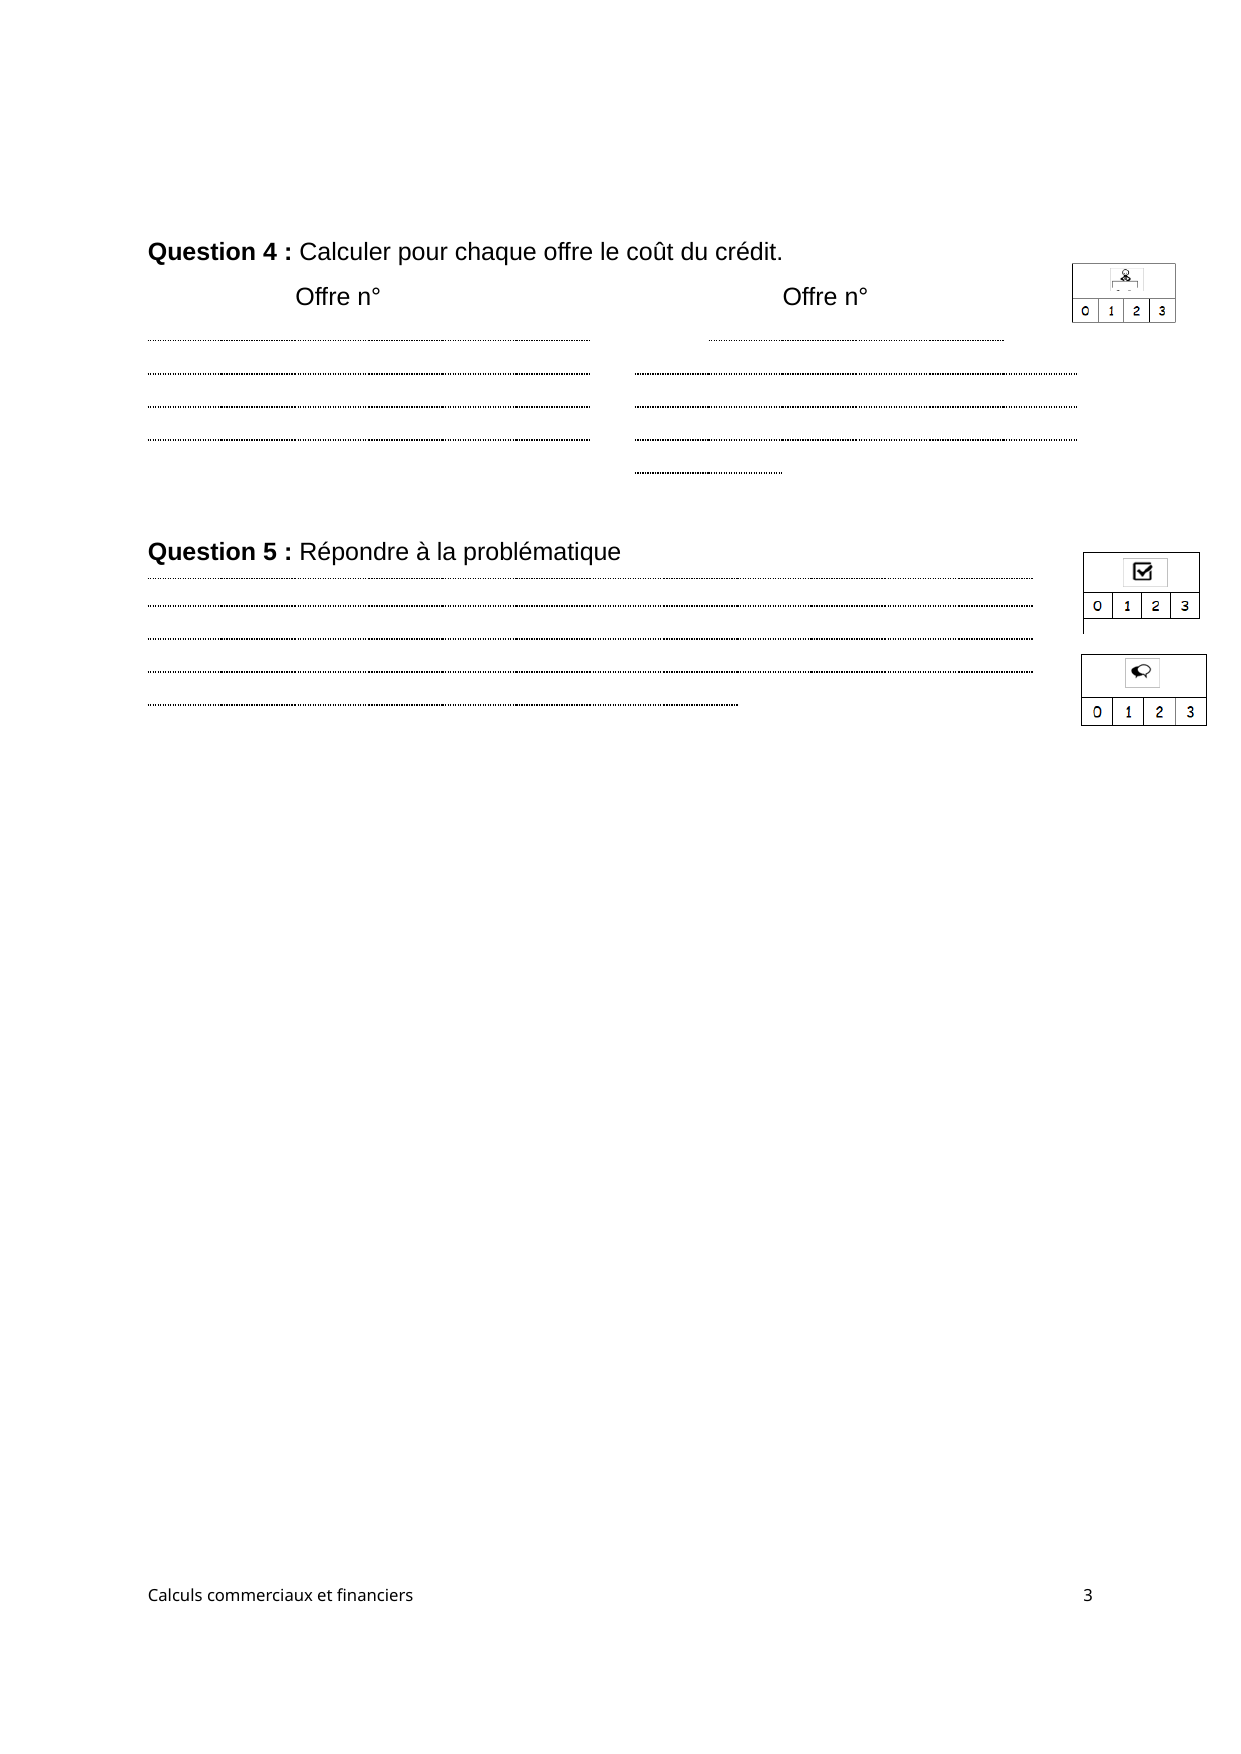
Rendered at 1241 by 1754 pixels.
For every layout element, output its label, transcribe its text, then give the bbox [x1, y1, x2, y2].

text Question 5 : Répondre à la problématique [148, 537, 1093, 566]
text Question 4 : Calculer pour chaque offre le coût du crédit. [148, 237, 1093, 266]
text Offre n° [635, 282, 1093, 476]
picture [1071, 540, 1216, 733]
text Offre n° [148, 282, 605, 443]
picture [1063, 250, 1185, 327]
